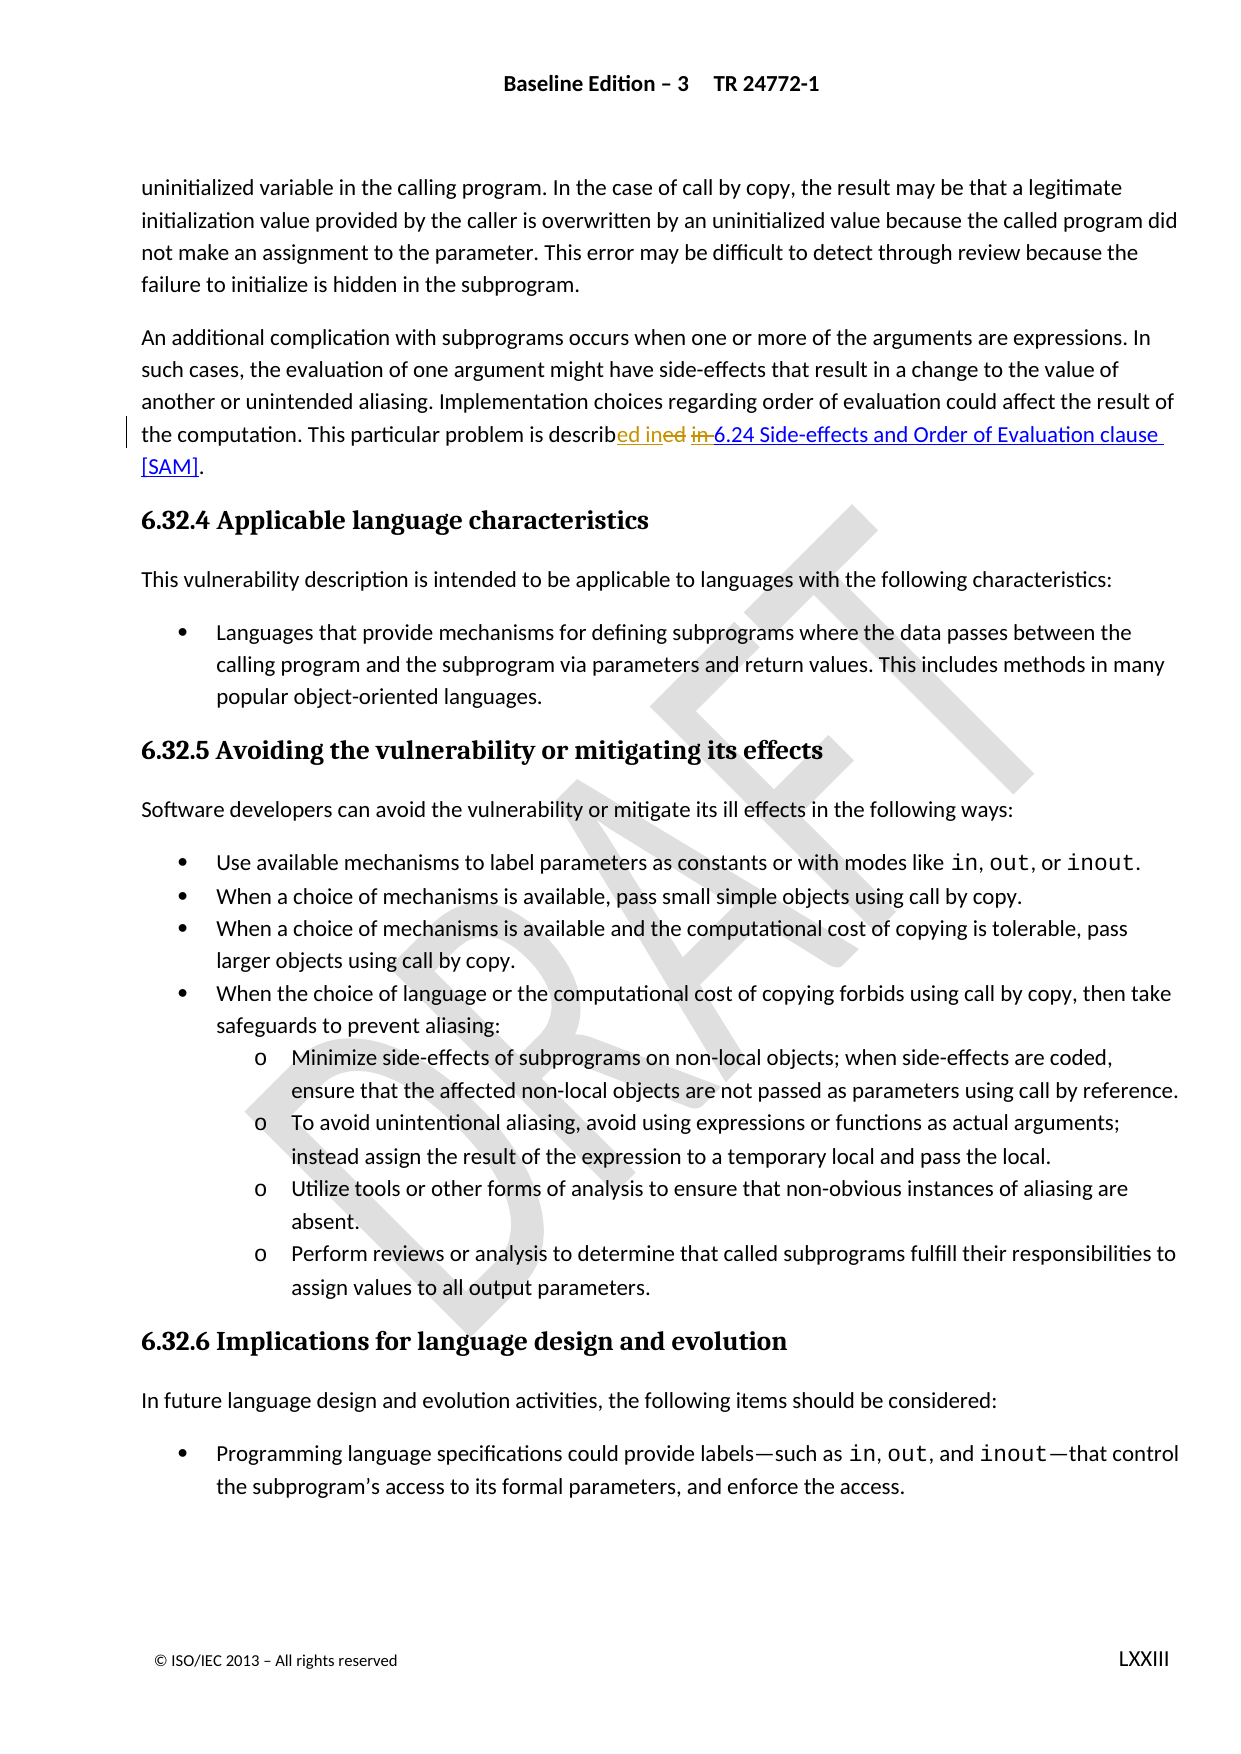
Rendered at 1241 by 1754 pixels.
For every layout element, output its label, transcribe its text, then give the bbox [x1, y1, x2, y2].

list Minimize side-effects of subprograms on non-local objects; when side-effects are coded, ensure that the affected non-local objects are not passed as parameters using call by reference. [253, 1043, 1182, 1104]
text This vulnerability description is intended to be applicable to languages with the following characteristics: [141, 565, 1182, 593]
subtitle 6.32.5 Avoiding the vulnerability or mitigating its effects [141, 735, 1182, 767]
subtitle 6.32.6 Implications for language design and evolution [141, 1326, 1182, 1357]
list Use available mechanisms to label parameters as constants or with modes like in, out, or inout. [178, 848, 1182, 878]
list Utilize tools or other forms of analysis to ensure that non-obvious instances of aliasing are absent. [253, 1174, 1182, 1235]
text Software developers can avoid the vulnerability or mitigate its ill effects in the following ways: [141, 796, 1182, 823]
list Perform reviews or analysis to determine that called subprograms fulfill their responsibilities to assign values to all output parameters. [253, 1239, 1182, 1301]
list When a choice of mechanisms is available and the computational cost of copying is tolerable, pass larger objects using call by copy. [178, 914, 1182, 974]
list When a choice of mechanisms is available, pass small simple objects using call by copy. [178, 882, 1182, 910]
list Languages that provide mechanisms for defining subprograms where the data passes between the calling program and the subprogram via parameters and return values. This includes methods in many popular object-oriented languages. [178, 618, 1182, 710]
subtitle 6.32.4 Applicable language characteristics [141, 505, 1182, 536]
text In future language design and evolution activities, the following items should be considered: [141, 1386, 1182, 1414]
text An additional complication with subprograms occurs when one or more of the arguments are expressions. In such cases, the evaluation of one argument might have side-effects that result in a change to the value of another or unintended aliasing. Implementation choices regarding order of evaluation could affect the result of the computation. This particular problem is describ 6.24 Side-effects and Order of Evaluation clause [SAM]. [141, 323, 1182, 480]
list When the choice of language or the computational cost of copying forbids using call by copy, then take safeguards to prevent aliasing: [178, 979, 1182, 1039]
list To avoid unintentional aliasing, avoid using expressions or functions as actual arguments; instead assign the result of the expression to a temporary local and pass the local. [253, 1108, 1182, 1170]
list Programming language specifications could provide labels—such as in, out, and inout—that control the subprogram’s access to its formal parameters, and enforce the access. [178, 1439, 1182, 1500]
